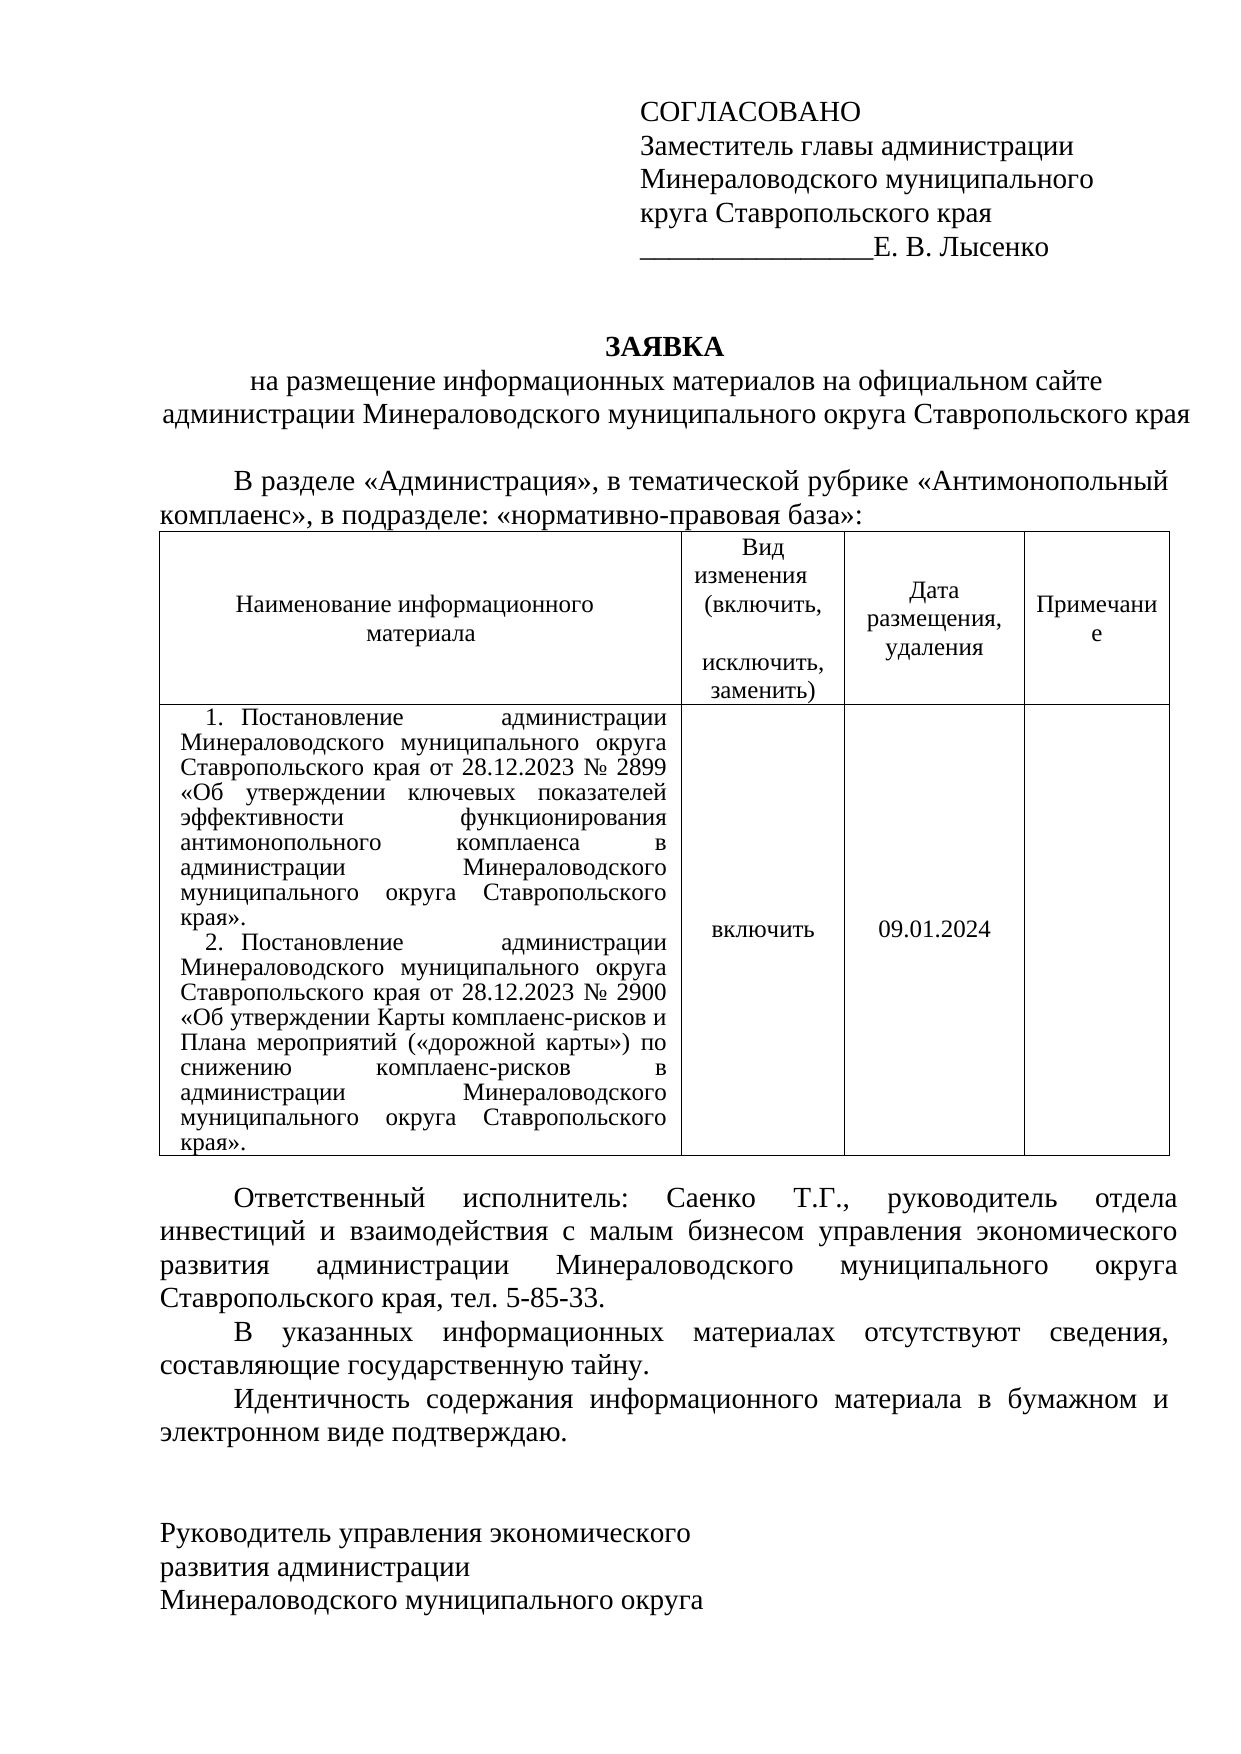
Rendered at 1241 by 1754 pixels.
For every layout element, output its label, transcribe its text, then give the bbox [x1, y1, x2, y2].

text развития администрации [159, 1549, 1169, 1582]
text Минераловодского муниципального округа [159, 1582, 1169, 1616]
table_header Наименование информационного материала [160, 532, 681, 704]
table_cell включить [682, 705, 844, 1155]
table_header Вид изменения (включить, исключить, заменить) [682, 532, 844, 704]
list В разделе «Администрация», в тематической рубрике «Антимонопольный комплаенс», в подразделе: «нормативно-правовая база»: [159, 463, 1169, 531]
text Руководитель управления экономического [159, 1515, 1169, 1549]
table_header Дата размещения, удаления [845, 532, 1024, 704]
text Идентичность содержания информационного материала в бумажном и электронном виде подтверждаю. [159, 1381, 1169, 1448]
table_cell [1025, 705, 1169, 1155]
table_header Примечание [1025, 532, 1169, 704]
table_header СОГЛАСОВАНО Заместитель главы администрации Минераловодского муниципального круга Ставропольского края ________________Е. В. Лысенко [629, 95, 1156, 296]
text Ответственный исполнитель: Саенко Т.Г., руководитель отдела инвестиций и взаимодействия с малым бизнесом управления экономического развития администрации Минераловодского муниципального округа Ставропольского края, тел. 5-85-33. [159, 1180, 1178, 1314]
table_cell 09.01.2024 [845, 705, 1024, 1155]
text ЗАЯВКА [159, 329, 1169, 363]
text на размещение информационных материалов на официальном сайте администрации Минераловодского муниципального округа Ставропольского края [159, 363, 1193, 430]
text В указанных информационных материалах отсутствуют сведения, составляющие государственную тайну. [159, 1314, 1169, 1381]
table_cell Постановление администрации Минераловодского муниципального округа Ставропольского края от 28.12.2023 № 2899 «Об утверждении ключевых показателей эффективности функционирования антимонопольного комплаенса в администрации Минераловодского муниципального округа Ставропольского края». Постановление администрации Минераловодского муниципального округа Ставропольского края от 28.12.2023 № 2900 «Об утверждении Карты комплаенс-рисков и Плана мероприятий («дорожной карты») по снижению комплаенс-рисков в администрации Минераловодского муниципального округа Ставропольского края». [160, 705, 681, 1155]
